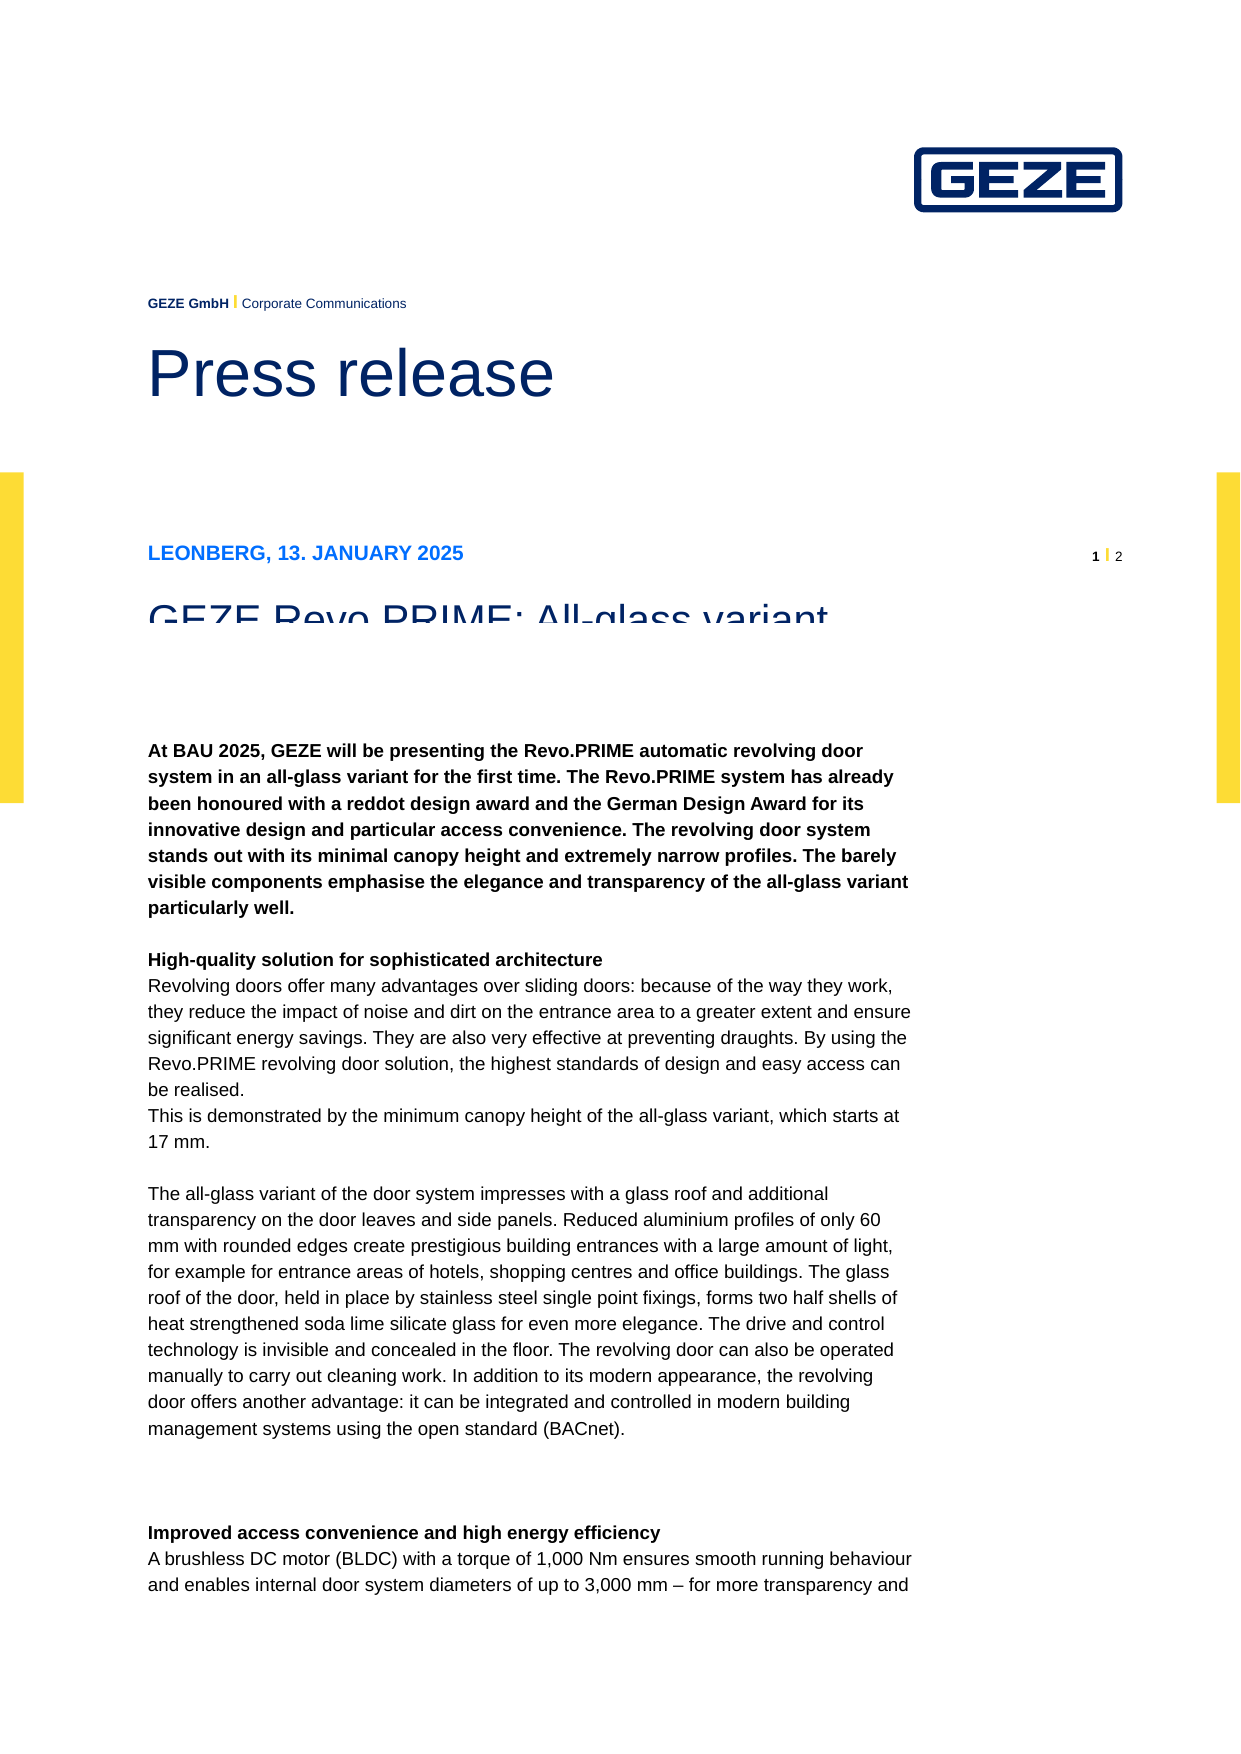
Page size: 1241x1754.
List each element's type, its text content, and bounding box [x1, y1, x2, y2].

table_header Leonberg, [148, 538, 914, 567]
text A brushless DC motor (BLDC) with a torque of 1,000 Nm ensures smooth running behaviour and enables internal door system diameters of up to 3,000 mm – for more transparency and open space in the entrance area. Thanks to reduced power consumption, operators save up to 30 per cent of energy compared to the previous model, while the simple plug-and-play installation and connection to open building management systems enable safe and efficient assembly. [148, 1543, 915, 1595]
text The all-glass variant of the door system impresses with a glass roof and additional transparency on the door leaves and side panels. Reduced aluminium profiles of only 60 mm with rounded edges create prestigious building entrances with a large amount of light, for example for entrance areas of hotels, shopping centres and office buildings. The glass roof of the door, held in place by stainless steel single point fixings, forms two half shells of heat strengthened soda lime silicate glass for even more elegance. The drive and control technology is invisible and concealed in the floor. The revolving door can also be operated manually to carry out cleaning work. In addition to its modern appearance, the revolving door offers another advantage: it can be integrated and controlled in modern building management systems using the open standard (BACnet). [148, 1178, 915, 1439]
text High-quality solution for sophisticated architecture [148, 944, 915, 970]
table_cell GEZE Revo.PRIME: All-glass variant provides even more elegance [148, 568, 914, 736]
text Revolving doors offer many advantages over sliding doors: because of the way they work, they reduce the impact of noise and dirt on the entrance area to a greater extent and ensure significant energy savings. They are also very effective at preventing draughts. By using the Revo.PRIME revolving door solution, the highest standards of design and easy access can be realised. [148, 970, 915, 1100]
text This is demonstrated by the minimum canopy height of the all-glass variant, which starts at 17 mm. [148, 1100, 915, 1152]
text Improved access convenience and high energy efficiency [148, 1517, 915, 1543]
text At BAU 2025, GEZE will be presenting the Revo.PRIME automatic revolving door system in an all-glass variant for the first time. The Revo.PRIME system has already been honoured with a reddot design award and the German Design Award for its innovative design and particular access convenience. The revolving door system stands out with its minimal canopy height and extremely narrow profiles. The barely visible components emphasise the elegance and transparency of the all-glass variant particularly well. [148, 736, 915, 918]
